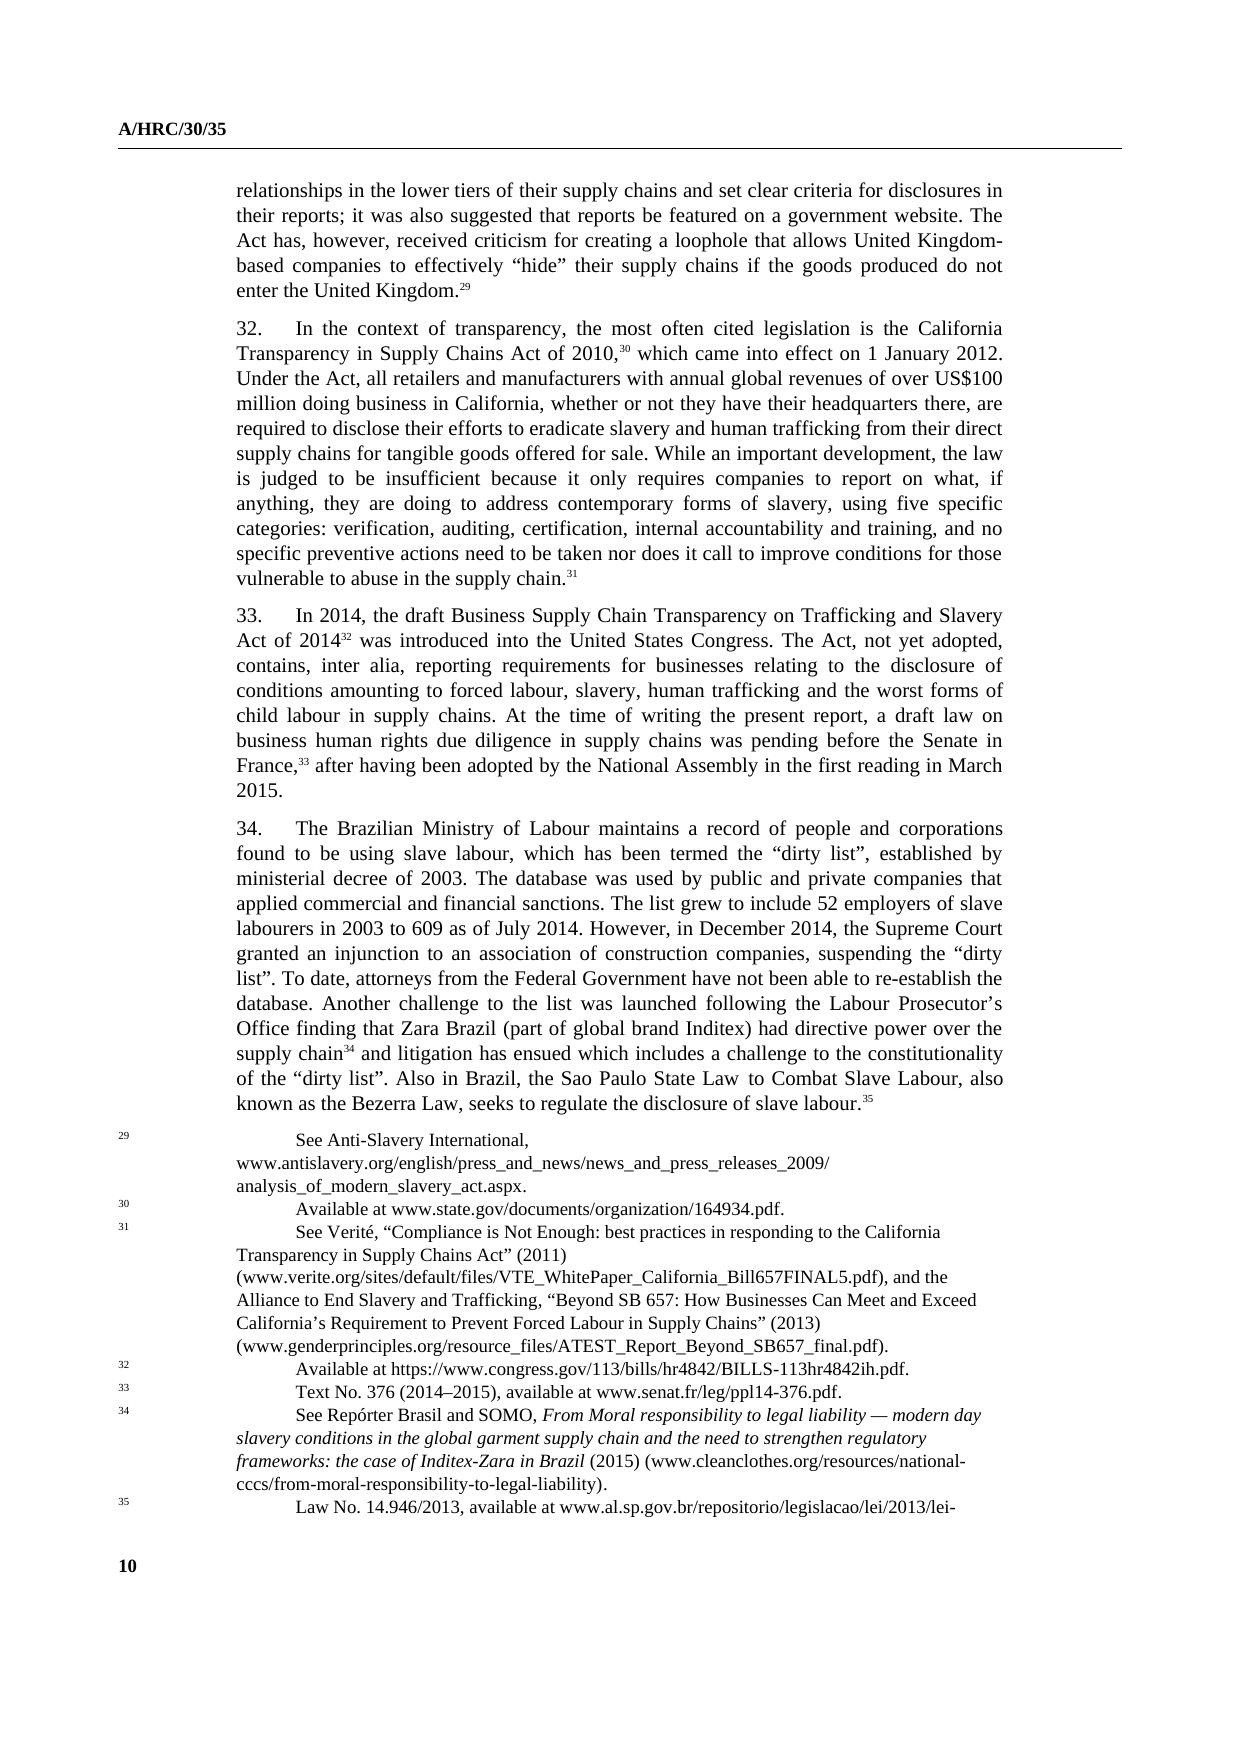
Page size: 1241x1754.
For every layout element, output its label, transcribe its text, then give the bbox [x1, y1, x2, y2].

list The Brazilian Ministry of Labour maintains a record of people and corporations found to be using slave labour, which has been termed the “dirty list”, established by ministerial decree of 2003. The database was used by public and private companies that applied commercial and financial sanctions. The list grew to include 52 employers of slave labourers in 2003 to 609 as of July 2014. However, in December 2014, the Supreme Court granted an injunction to an association of construction companies, suspending the “dirty list”. To date, attorneys from the Federal Government have not been able to re-establish the database. Another challenge to the list was launched following the Labour Prosecutor’s Office finding that Zara Brazil (part of global brand Inditex) had directive power over the supply chain and litigation has ensued which includes a challenge to the constitutionality of the “dirty list”. Also in Brazil, the Sao Paulo State Law to Combat Slave Labour, also known as the Bezerra Law, seeks to regulate the disclosure of slave labour. [236, 815, 1004, 1115]
list In 2014, the draft Business Supply Chain Transparency on Trafficking and Slavery Act of 2014 was introduced into the United States Congress. The Act, not yet adopted, contains, inter alia, reporting requirements for businesses relating to the disclosure of conditions amounting to forced labour, slavery, human trafficking and the worst forms of child labour in supply chains. At the time of writing the present report, a draft law on business human rights due diligence in supply chains was pending before the Senate in France, after having been adopted by the National Assembly in the first reading in March 2015. [236, 602, 1004, 802]
list In the context of transparency, the most often cited legislation is the California Transparency in Supply Chains Act of 2010, which came into effect on 1 January 2012. Under the Act, all retailers and manufacturers with annual global revenues of over US$100 million doing business in California, whether or not they have their headquarters there, are required to disclose their efforts to eradicate slavery and human trafficking from their direct supply chains for tangible goods offered for sale. While an important development, the law is judged to be insufficient because it only requires companies to report on what, if anything, they are doing to address contemporary forms of slavery, using five specific categories: verification, auditing, certification, internal accountability and training, and no specific preventive actions need to be taken nor does it call to improve conditions for those vulnerable to abuse in the supply chain. [236, 315, 1004, 590]
list In the most recent development, in March 2015, the Parliament of the United Kingdom passed the Modern Slavery Bill, which includes a specific part on transparency in supply chains and imposes obligations on businesses to disclose the steps, if any, they are taking to address contemporary forms of slavery in supply chains. The duties imposed in the Modern Slavery Act can be enforced in civil proceedings undertaken by the authorities. Under the Act, company disclosures must be signed by a company director, creating clear accountability. Regulations are currently being prepared to operationalize the provisions for transparency, based on consultations. In some of the submissions for the consultations, it was suggested that a threshold be introduced that would bring even small companies within the ambit of the Act, which would require companies to reveal business relationships in the lower tiers of their supply chains and set clear criteria for disclosures in their reports; it was also suggested that reports be featured on a government website. The Act has, however, received criticism for creating a loophole that allows United Kingdom-based companies to effectively “hide” their supply chains if the goods produced do not enter the United Kingdom. [236, 177, 1004, 302]
